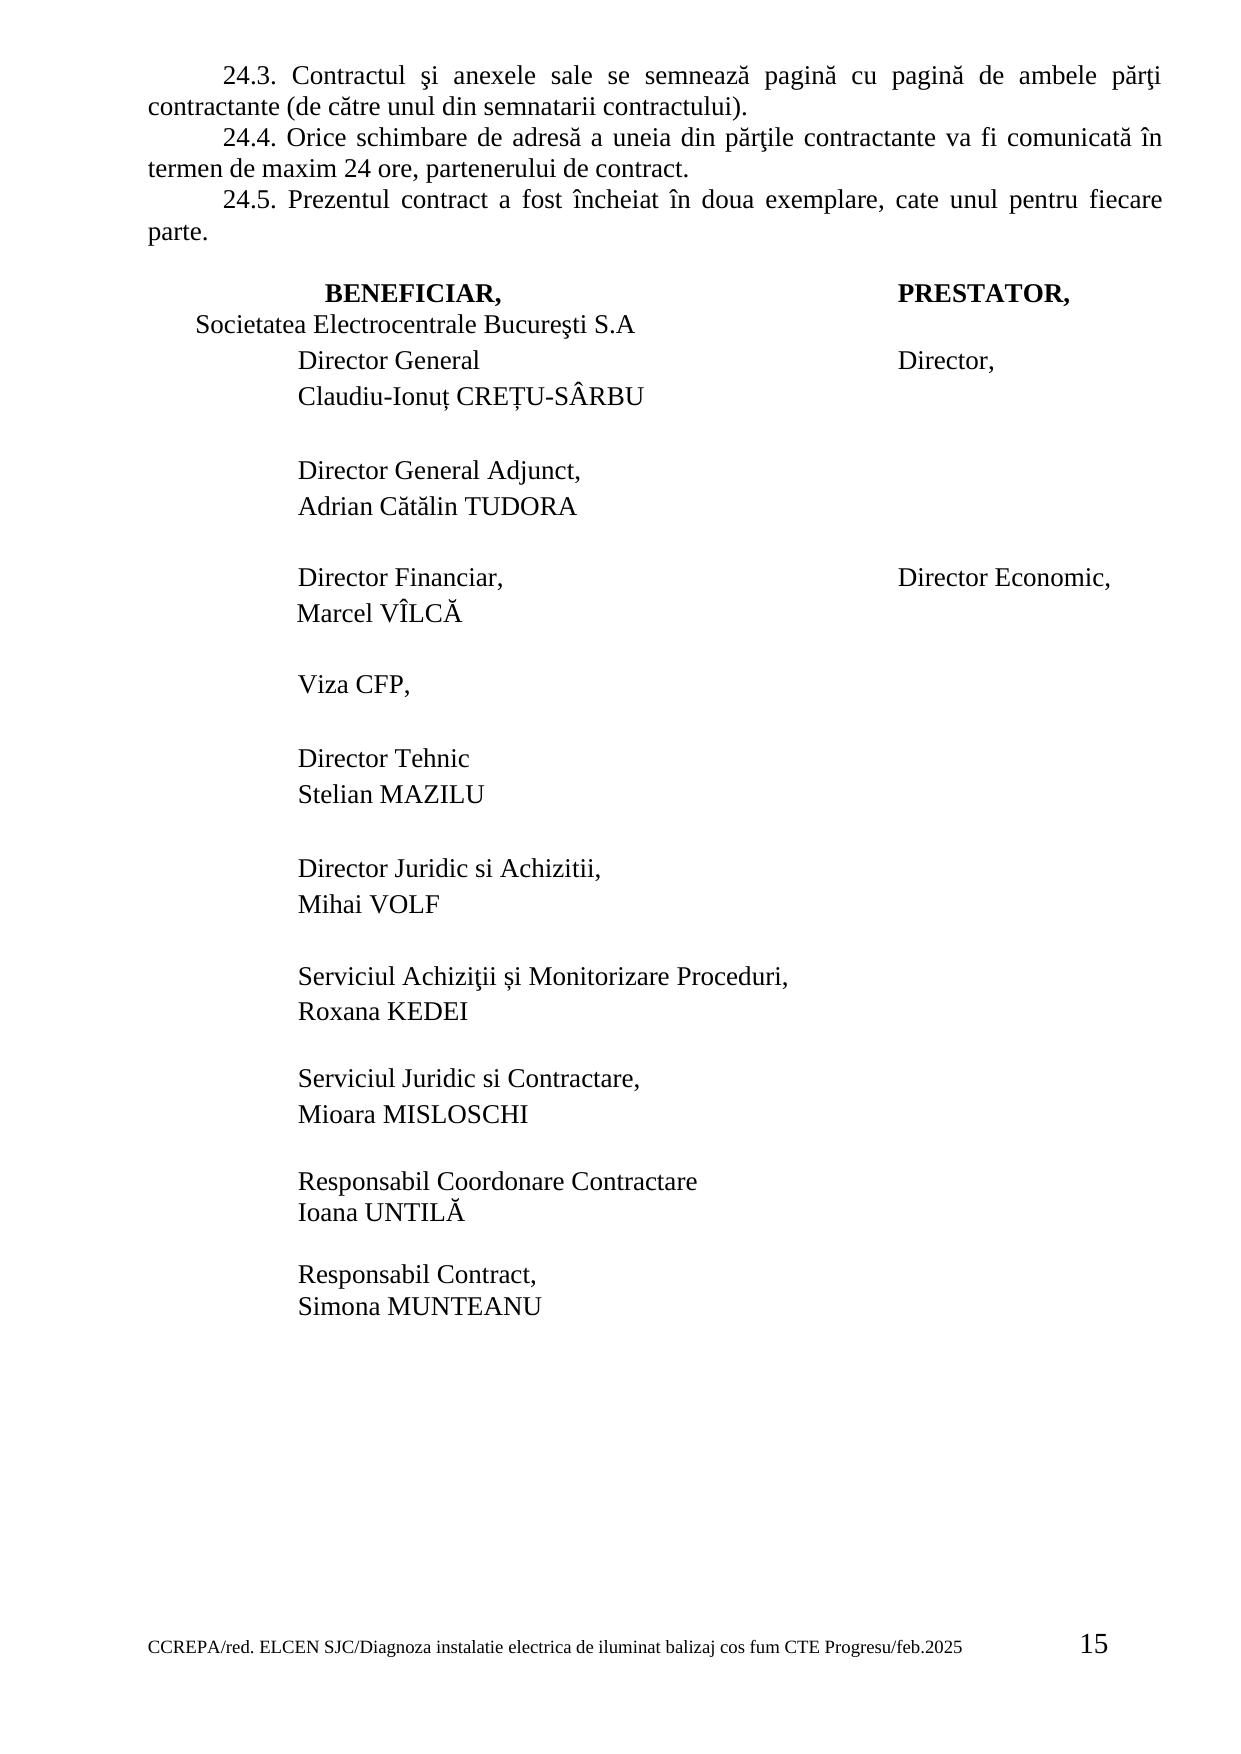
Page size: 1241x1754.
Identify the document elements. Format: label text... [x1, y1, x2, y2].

text Responsabil Contract, [148, 1258, 1163, 1289]
text Director General Adjunct, [223, 454, 1163, 485]
text Adrian Cătălin TUDORA [148, 490, 1163, 521]
text 24.3. Contractul şi anexele sale se semnează pagină cu pagină de ambele părţi contractante (de către unul din semnatarii contractului). [148, 59, 1163, 121]
text Simona MUNTEANU [148, 1289, 1163, 1321]
text Mioara MISLOSCHI [148, 1098, 1163, 1129]
text Roxana KEDEI [148, 996, 1163, 1027]
text Mihai VOLF [148, 888, 1163, 919]
text Stelian MAZILU [223, 778, 1163, 809]
text Director Tehnic [148, 743, 1163, 774]
text 24.5. Prezentul contract a fost încheiat în doua exemplare, cate unul pentru fiecare parte. [148, 184, 1163, 246]
text Societatea Electrocentrale Bucureşti S.A [148, 308, 1163, 339]
text 24.4. Orice schimbare de adresă a uneia din părţile contractante va fi comunicată în termen de maxim 24 ore, partenerului de contract. [148, 121, 1163, 184]
text Serviciul Achiziţii și Monitorizare Proceduri, [223, 960, 1163, 991]
text Marcel VÎLCĂ [148, 597, 1163, 628]
text Serviciul Juridic si Contractare, [223, 1062, 1163, 1093]
text Director General Director, [148, 344, 1163, 375]
text Claudiu-Ionuț CREȚU-SÂRBU [148, 380, 1163, 411]
text Viza CFP, [148, 668, 1163, 699]
text BENEFICIAR, PRESTATOR, [220, 277, 1163, 308]
text Responsabil Coordonare Contractare [148, 1165, 1163, 1196]
text Ioana UNTILĂ [148, 1196, 1163, 1227]
text Director Financiar, Director Economic, [148, 561, 1163, 592]
text Director Juridic si Achizitii, [148, 853, 1163, 884]
